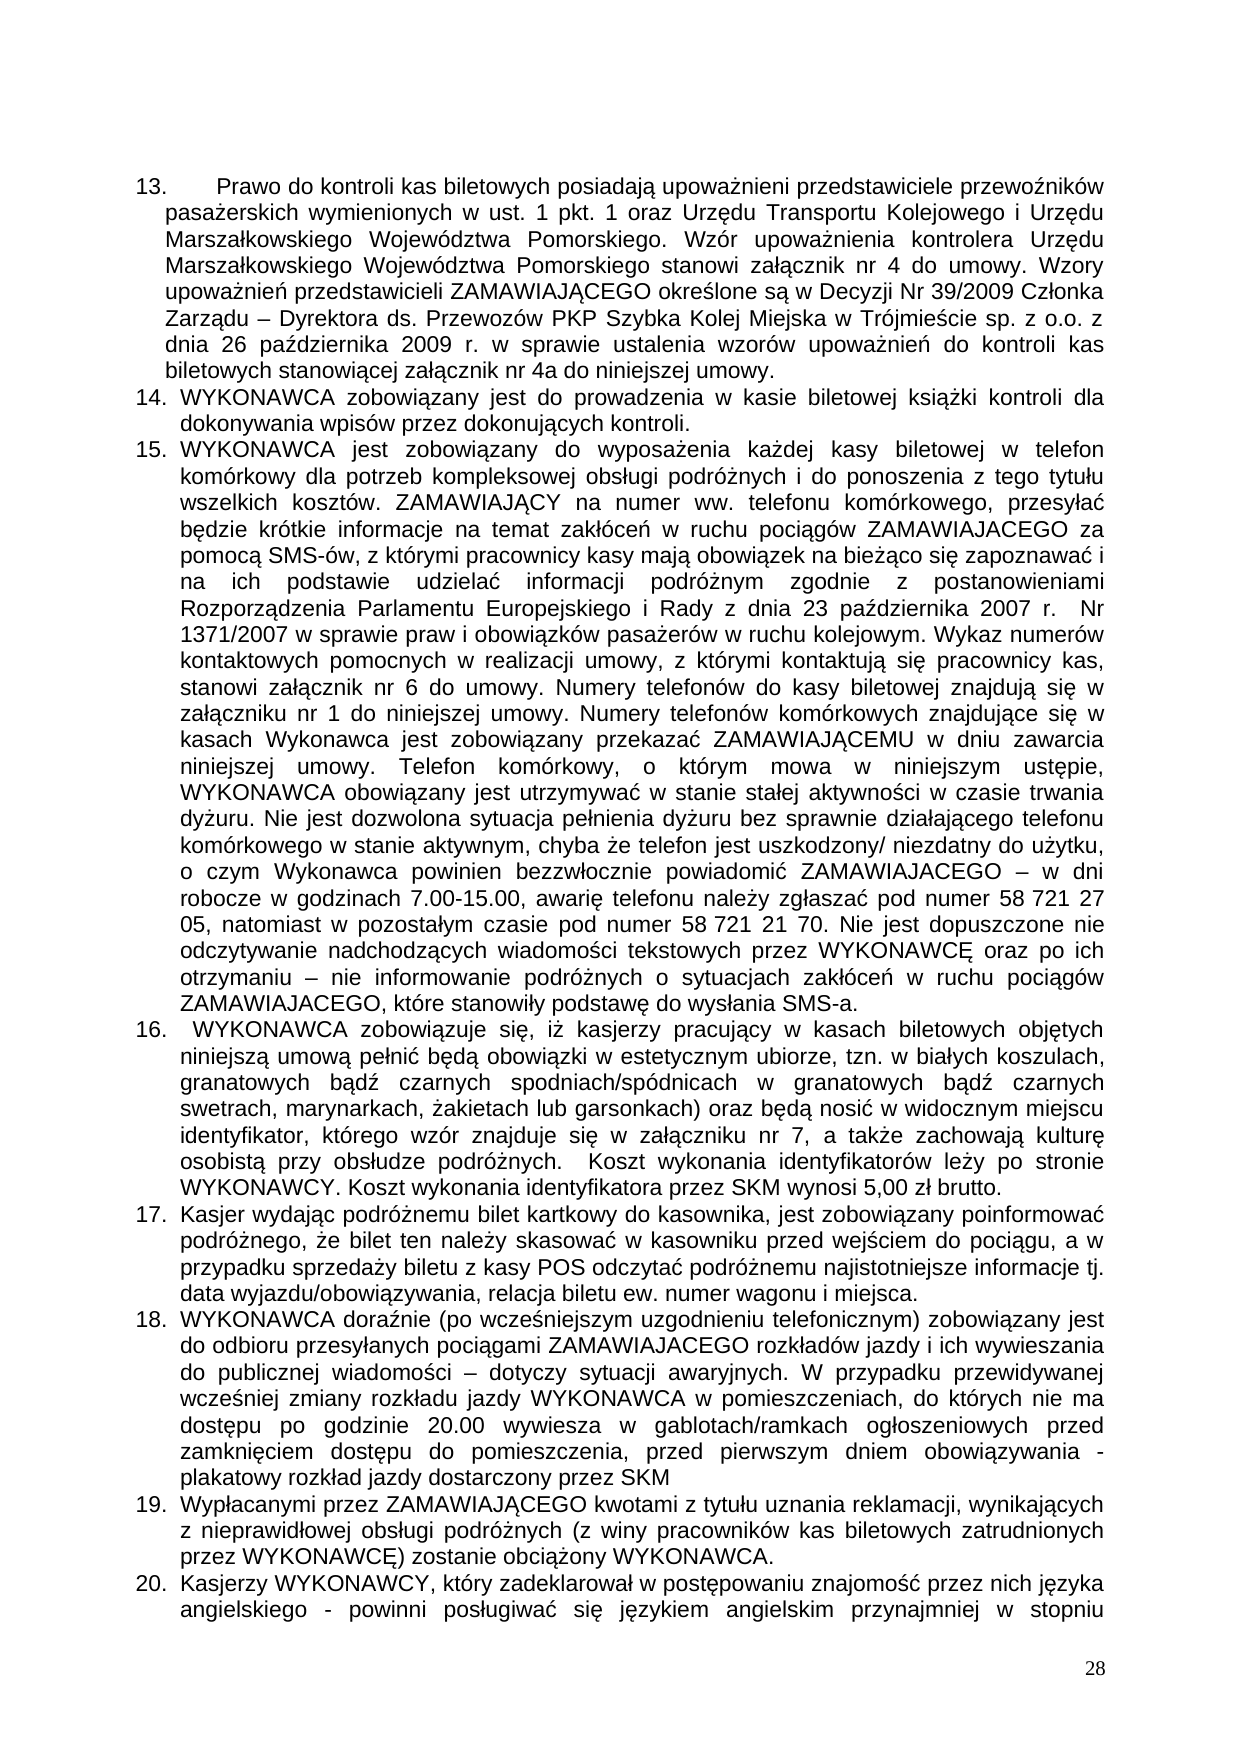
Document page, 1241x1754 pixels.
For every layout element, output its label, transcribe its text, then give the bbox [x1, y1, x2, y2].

list WYKONAWCA zobowiązuje się, iż kasjerzy pracujący w kasach biletowych objętych niniejszą umową pełnić będą obowiązki w estetycznym ubiorze, tzn. w białych koszulach, granatowych bądź czarnych spodniach/spódnicach w granatowych bądź czarnych swetrach, marynarkach, żakietach lub garsonkach) oraz będą nosić w widocznym miejscu identyfikator, którego wzór znajduje się w załączniku nr 7, a także zachowają kulturę osobistą przy obsłudze podróżnych. Koszt wykonania identyfikatorów leży po stronie WYKONAWCY. Koszt wykonania identyfikatora przez SKM wynosi 5,00 zł brutto. [135, 1016, 1105, 1201]
list Wypłacanymi przez ZAMAWIAJĄCEGO kwotami z tytułu uznania reklamacji, wynikających z nieprawidłowej obsługi podróżnych (z winy pracowników kas biletowych zatrudnionych przez WYKONAWCĘ) zostanie obciążony WYKONAWCA. [135, 1491, 1105, 1570]
list Kasjer wydając podróżnemu bilet kartkowy do kasownika, jest zobowiązany poinformować podróżnego, że bilet ten należy skasować w kasowniku przed wejściem do pociągu, a w przypadku sprzedaży biletu z kasy POS odczytać podróżnemu najistotniejsze informacje tj. data wyjazdu/obowiązywania, relacja biletu ew. numer wagonu i miejsca. [135, 1201, 1105, 1306]
list WYKONAWCA doraźnie (po wcześniejszym uzgodnieniu telefonicznym) zobowiązany jest do odbioru przesyłanych pociągami ZAMAWIAJACEGO rozkładów jazdy i ich wywieszania do publicznej wiadomości – dotyczy sytuacji awaryjnych. W przypadku przewidywanej wcześniej zmiany rozkładu jazdy WYKONAWCA w pomieszczeniach, do których nie ma dostępu po godzinie 20.00 wywiesza w gablotach/ramkach ogłoszeniowych przed zamknięciem dostępu do pomieszczenia, przed pierwszym dniem obowiązywania - plakatowy rozkład jazdy dostarczony przez SKM [135, 1306, 1105, 1491]
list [135, 1570, 1105, 1622]
list WYKONAWCA jest zobowiązany do wyposażenia każdej kasy biletowej w telefon komórkowy dla potrzeb kompleksowej obsługi podróżnych i do ponoszenia z tego tytułu wszelkich kosztów. ZAMAWIAJĄCY na numer ww. telefonu komórkowego, przesyłać będzie krótkie informacje na temat zakłóceń w ruchu pociągów ZAMAWIAJACEGO za pomocą SMS-ów, z którymi pracownicy kasy mają obowiązek na bieżąco się zapoznawać i na ich podstawie udzielać informacji podróżnym zgodnie z postanowieniami Rozporządzenia Parlamentu Europejskiego i Rady z dnia 23 października 2007 r. Nr 1371/2007 w sprawie praw i obowiązków pasażerów w ruchu kolejowym. Wykaz numerów kontaktowych pomocnych w realizacji umowy, z którymi kontaktują się pracownicy kas, stanowi załącznik nr 6 do umowy. Numery telefonów do kasy biletowej znajdują się w załączniku nr 1 do niniejszej umowy. Numery telefonów komórkowych znajdujące się w kasach Wykonawca jest zobowiązany przekazać ZAMAWIAJĄCEMU w dniu zawarcia niniejszej umowy. Telefon komórkowy, o którym mowa w niniejszym ustępie, WYKONAWCA obowiązany jest utrzymywać w stanie stałej aktywności w czasie trwania dyżuru. Nie jest dozwolona sytuacja pełnienia dyżuru bez sprawnie działającego telefonu komórkowego w stanie aktywnym, chyba że telefon jest uszkodzony/ niezdatny do użytku, o czym Wykonawca powinien bezzwłocznie powiadomić ZAMAWIAJACEGO – w dni robocze w godzinach 7.00-15.00, awarię telefonu należy zgłaszać pod numer 58 721 27 05, natomiast w pozostałym czasie pod numer 58 721 21 70. Nie jest dopuszczone nie odczytywanie nadchodzących wiadomości tekstowych przez WYKONAWCĘ oraz po ich otrzymaniu – nie informowanie podróżnych o sytuacjach zakłóceń w ruchu pociągów ZAMAWIAJACEGO, które stanowiły podstawę do wysłania SMS-a. [135, 436, 1105, 1016]
list Prawo do kontroli kas biletowych posiadają upoważnieni przedstawiciele przewoźników pasażerskich wymienionych w ust. 1 pkt. 1 oraz Urzędu Transportu Kolejowego i Urzędu Marszałkowskiego Województwa Pomorskiego. Wzór upoważnienia kontrolera Urzędu Marszałkowskiego Województwa Pomorskiego stanowi załącznik nr 4 do umowy. Wzory upoważnień przedstawicieli ZAMAWIAJĄCEGO określone są w Decyzji Nr 39/2009 Członka Zarządu – Dyrektora ds. Przewozów PKP Szybka Kolej Miejska w Trójmieście sp. z o.o. z dnia 26 października 2009 r. w sprawie ustalenia wzorów upoważnień do kontroli kas biletowych stanowiącej załącznik nr 4a do niniejszej umowy. [135, 173, 1105, 384]
list WYKONAWCA zobowiązany jest do prowadzenia w kasie biletowej książki kontroli dla dokonywania wpisów przez dokonujących kontroli. [135, 384, 1105, 436]
